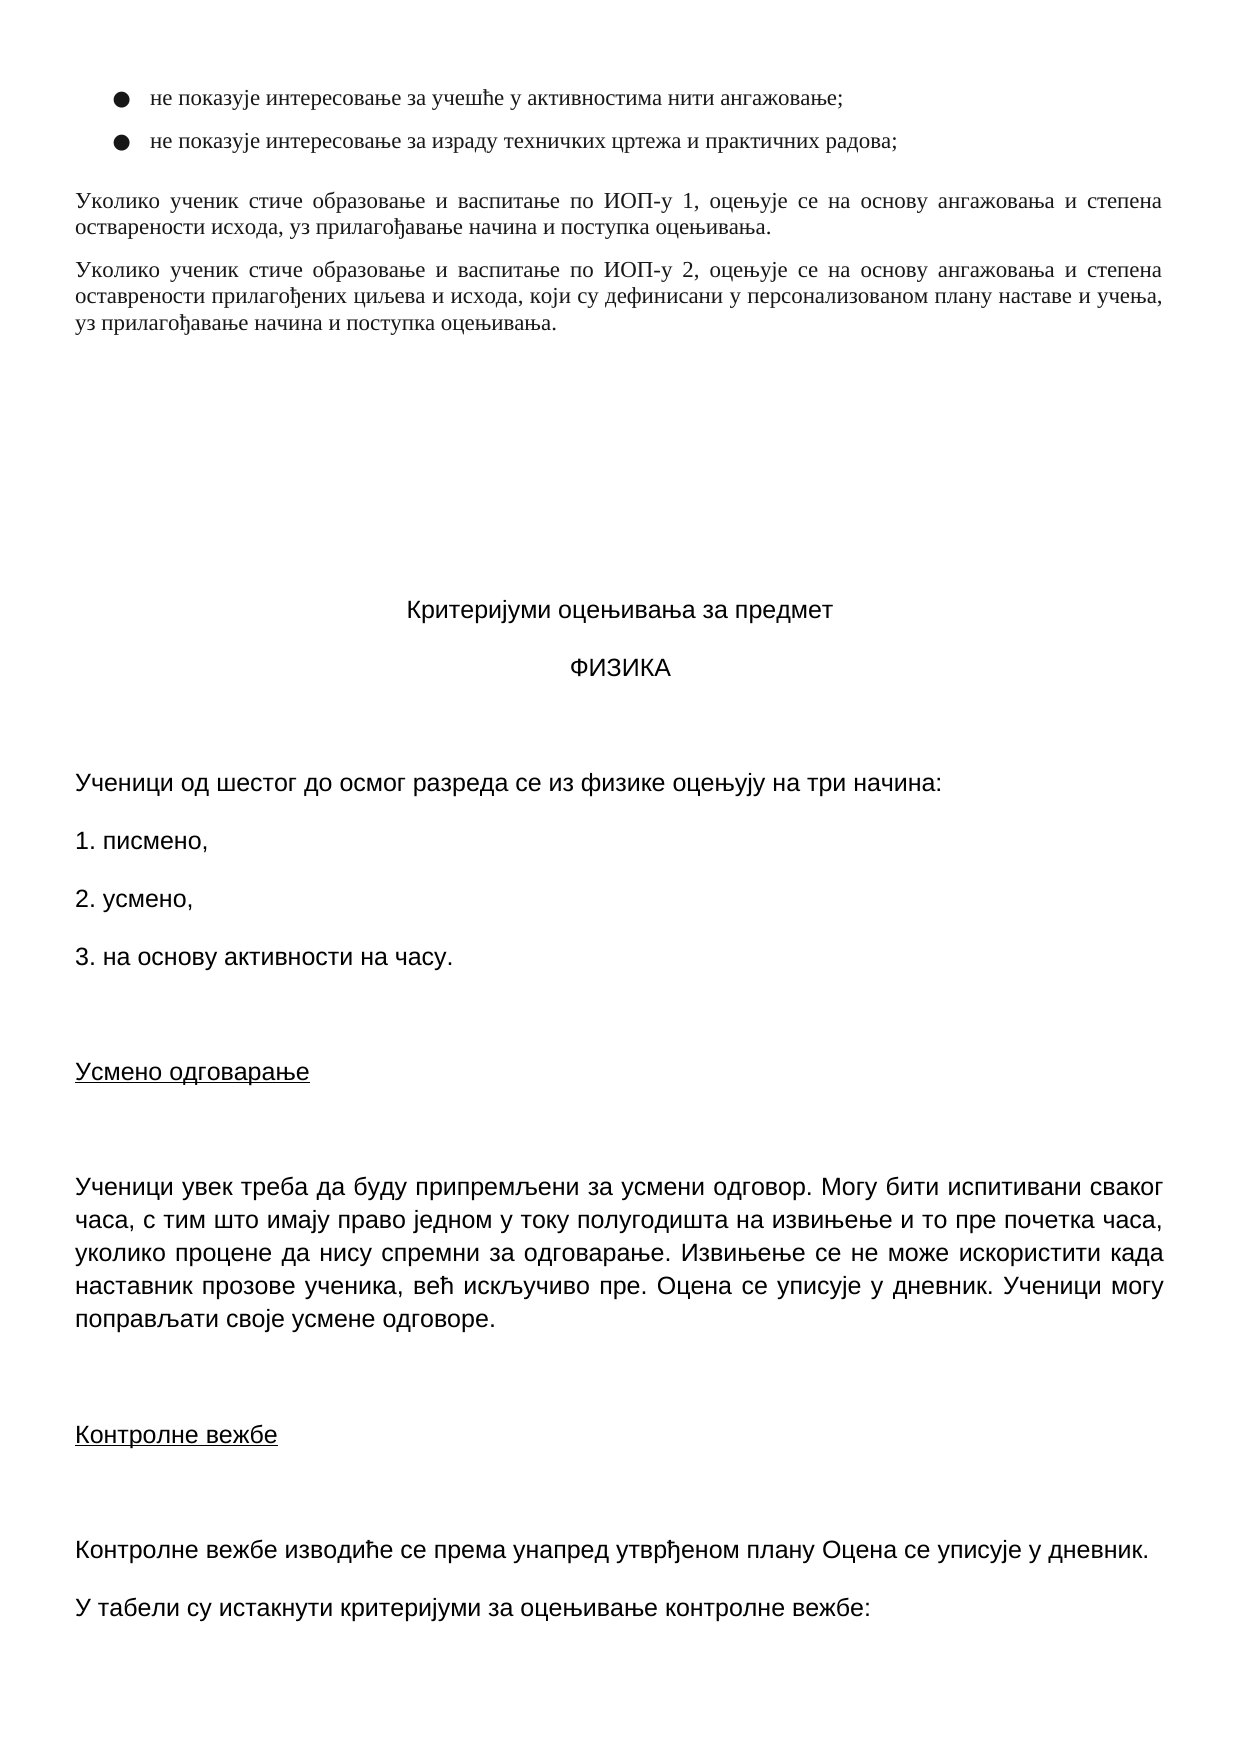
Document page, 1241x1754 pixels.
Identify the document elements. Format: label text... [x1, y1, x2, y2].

text Ученици од шестог до осмог разреда се из физике оцењују на три начина: [75, 768, 1165, 797]
text Критеријуми оцењивања за предмет [75, 594, 1165, 623]
text Уколико ученик стиче образовање и васпитање по ИОП-у 2, оцењује се на основу ангажовања и степена оставрености прилагођених циљева и исхода, који су дефинисани у персонализованом плану наставе и учења, уз прилагођавање начина и поступка оцењивања. [75, 256, 1165, 335]
text Контролне вежбе [75, 1419, 1165, 1448]
text ФИЗИКА [75, 653, 1165, 681]
text Ученици увек треба да буду припремљени за усмени одговор. Могу бити испитивани сваког часа, с тим што имају право једном у току полугодишта на извињење и то пре почетка часа, уколико процене да нису спремни за одговарање. Извињење се не може искористити када наставник прозове ученика, већ искључиво пре. Оцена се уписује у дневник. Ученици могу поправљати своје усмене одговоре. [75, 1172, 1165, 1333]
text 3. на основу активности на часу. [75, 942, 1165, 971]
text Контролне вежбе изводиће се према унапред утврђеном плану Оцена се уписује у дневник. [75, 1535, 1165, 1563]
text 2. усмено, [75, 884, 1165, 913]
text Уколико ученик стиче образовање и васпитање по ИОП-у 1, оцењује се на основу ангажовања и степена остварености исхода, уз прилагођавање начина и поступка оцењивања. [75, 187, 1165, 239]
text У табели су истакнути критеријуми за оцењивање контролне вежбе: [75, 1593, 1165, 1622]
text Усмено одговарање [75, 1057, 1165, 1086]
list не показује интересовање за учешће у активностима нити ангажовање; [112, 75, 1165, 118]
text 1. писмено, [75, 826, 1165, 854]
list не показује интересовање за израду техничких цртежа и практичних радова; [112, 118, 1165, 160]
